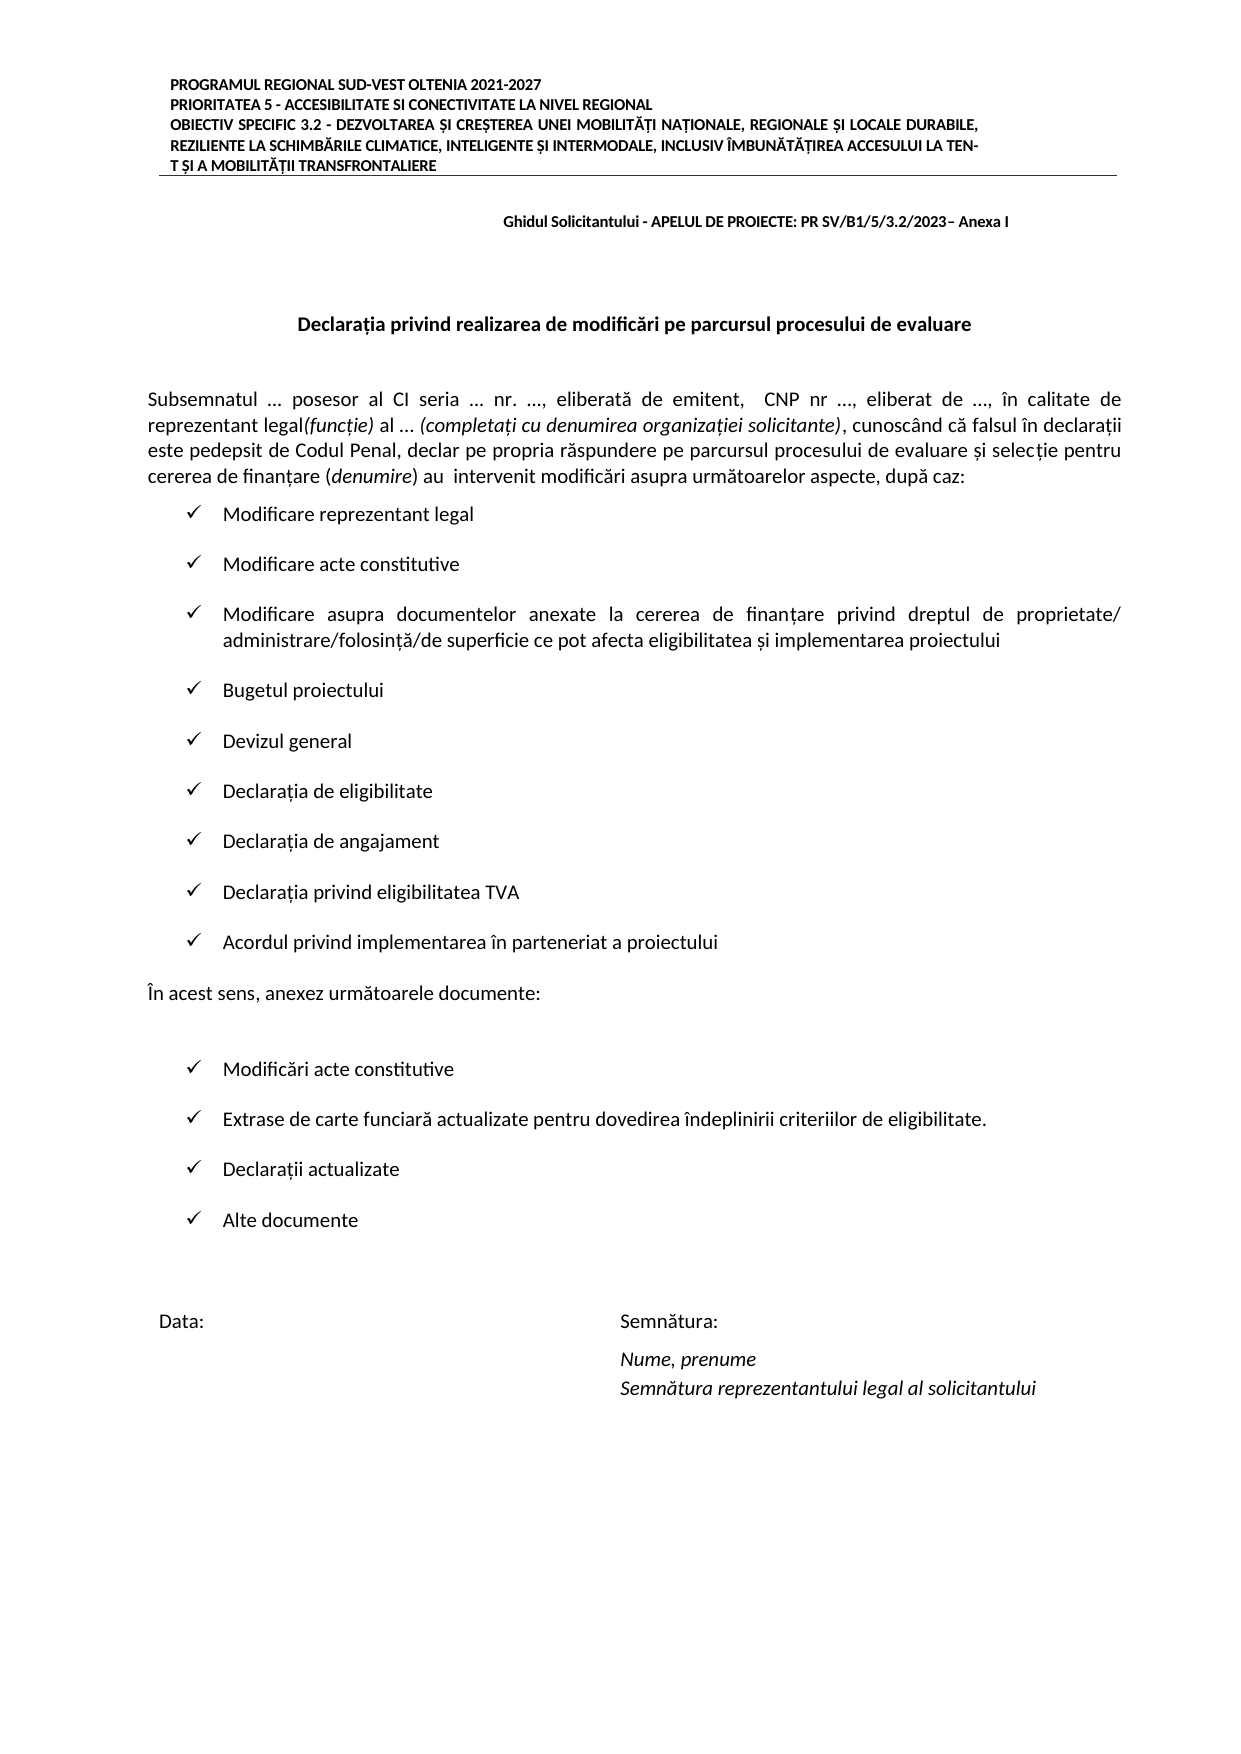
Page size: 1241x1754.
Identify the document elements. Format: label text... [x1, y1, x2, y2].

list Declarația de angajament [185, 829, 1122, 854]
table_header Semnătura: Nume, prenume Semnătura reprezentantului legal al solicitantului [609, 1295, 1070, 1405]
text În acest sens, anexez următoarele documente: [148, 980, 1122, 1005]
table_header Data: [148, 1295, 609, 1405]
list Acordul privind implementarea în parteneriat a proiectului [185, 929, 1122, 955]
list Modificări acte constitutive [185, 1056, 1122, 1081]
text Declaraţia privind realizarea de modificări pe parcursul procesului de evaluare [148, 311, 1122, 336]
list Devizul general [185, 728, 1122, 753]
list Modificare asupra documentelor anexate la cererea de finanțare privind dreptul de proprietate/ administrare/folosință/de superficie ce pot afecta eligibilitatea și implementarea proiectului [185, 602, 1122, 652]
list Declarații actualizate [185, 1157, 1122, 1182]
list Modificare reprezentant legal [185, 501, 1122, 526]
list Extrase de carte funciară actualizate pentru dovedirea îndeplinirii criteriilor de eligibilitate. [185, 1106, 1122, 1132]
list Alte documente [185, 1207, 1122, 1232]
list Declarația privind eligibilitatea TVA [185, 879, 1122, 904]
list Declarația de eligibilitate [185, 778, 1122, 804]
list Bugetul proiectului [185, 677, 1122, 703]
list Modificare acte constitutive [185, 551, 1122, 577]
text Subsemnatul … posesor al CI seria … nr. …, eliberată de emitent, CNP nr …, eliberat de …, în calitate de reprezentant legal(funcţie) al … (completaţi cu denumirea organizaţiei solicitante), cunoscând că falsul în declaraţii este pedepsit de Codul Penal, declar pe propria răspundere pe parcursul procesului de evaluare și selecție pentru cererea de finanțare (denumire) au intervenit modificări asupra următoarelor aspecte, după caz: [148, 387, 1122, 488]
